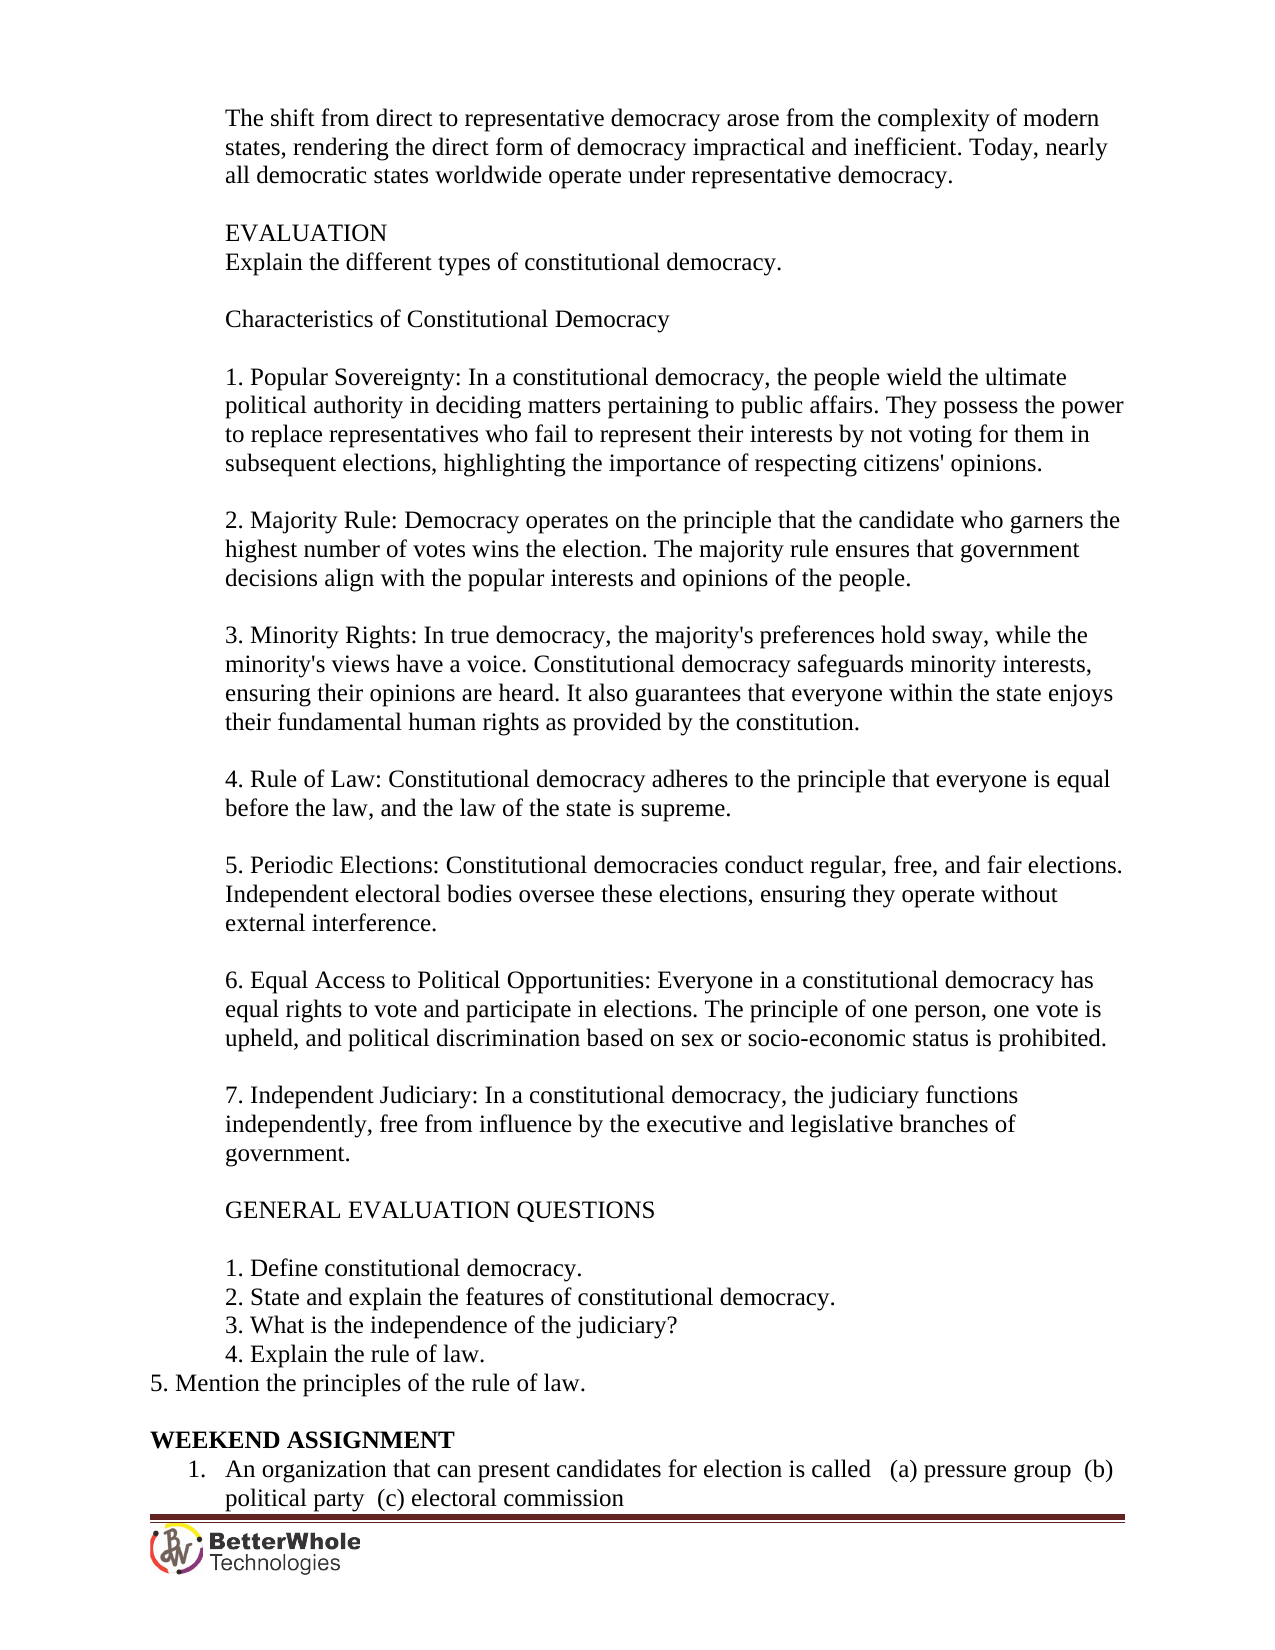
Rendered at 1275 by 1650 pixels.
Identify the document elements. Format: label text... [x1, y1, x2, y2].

list 2. State and explain the features of constitutional democracy. [225, 1282, 1125, 1311]
list 5. Periodic Elections: Constitutional democracies conduct regular, free, and fair elections. Independent electoral bodies oversee these elections, ensuring they operate without external interference. [225, 851, 1125, 937]
list 4. Rule of Law: Constitutional democracy adheres to the principle that everyone is equal before the law, and the law of the state is supreme. [225, 764, 1125, 822]
list Explain the different types of constitutional democracy. [225, 247, 1125, 276]
list 1. Define constitutional democracy. [225, 1253, 1125, 1282]
list 3. Minority Rights: In true democracy, the majority's preferences hold sway, while the minority's views have a voice. Constitutional democracy safeguards minority interests, ensuring their opinions are heard. It also guarantees that everyone within the state enjoys their fundamental human rights as provided by the constitution. [225, 621, 1125, 736]
list WEEKEND ASSIGNMENT [150, 1426, 1125, 1454]
list GENERAL EVALUATION QUESTIONS [225, 1196, 1125, 1224]
list 5. Mention the principles of the rule of law. [150, 1368, 1125, 1397]
list Characteristics of Constitutional Democracy [225, 304, 1125, 333]
list 2. Majority Rule: Democracy operates on the principle that the candidate who garners the highest number of votes wins the election. The majority rule ensures that government decisions align with the popular interests and opinions of the people. [225, 506, 1125, 592]
list An organization that can present candidates for election is called (a) pressure group (b) political party (c) electoral commission [187, 1454, 1125, 1512]
list 7. Independent Judiciary: In a constitutional democracy, the judiciary functions independently, free from influence by the executive and legislative branches of government. [225, 1081, 1125, 1167]
list EVALUATION [225, 218, 1125, 247]
list 1. Popular Sovereignty: In a constitutional democracy, the people wield the ultimate political authority in deciding matters pertaining to public affairs. They possess the power to replace representatives who fail to represent their interests by not voting for them in subsequent elections, highlighting the importance of respecting citizens' opinions. [225, 362, 1125, 477]
list The shift from direct to representative democracy arose from the complexity of modern states, rendering the direct form of democracy impractical and inefficient. Today, nearly all democratic states worldwide operate under representative democracy. [225, 103, 1125, 189]
list 6. Equal Access to Political Opportunities: Everyone in a constitutional democracy has equal rights to vote and participate in elections. The principle of one person, one vote is upheld, and political discrimination based on sex or socio-economic status is prohibited. [225, 966, 1125, 1052]
picture [150, 1523, 360, 1575]
list 4. Explain the rule of law. [225, 1339, 1125, 1368]
list 3. What is the independence of the judiciary? [225, 1311, 1125, 1339]
